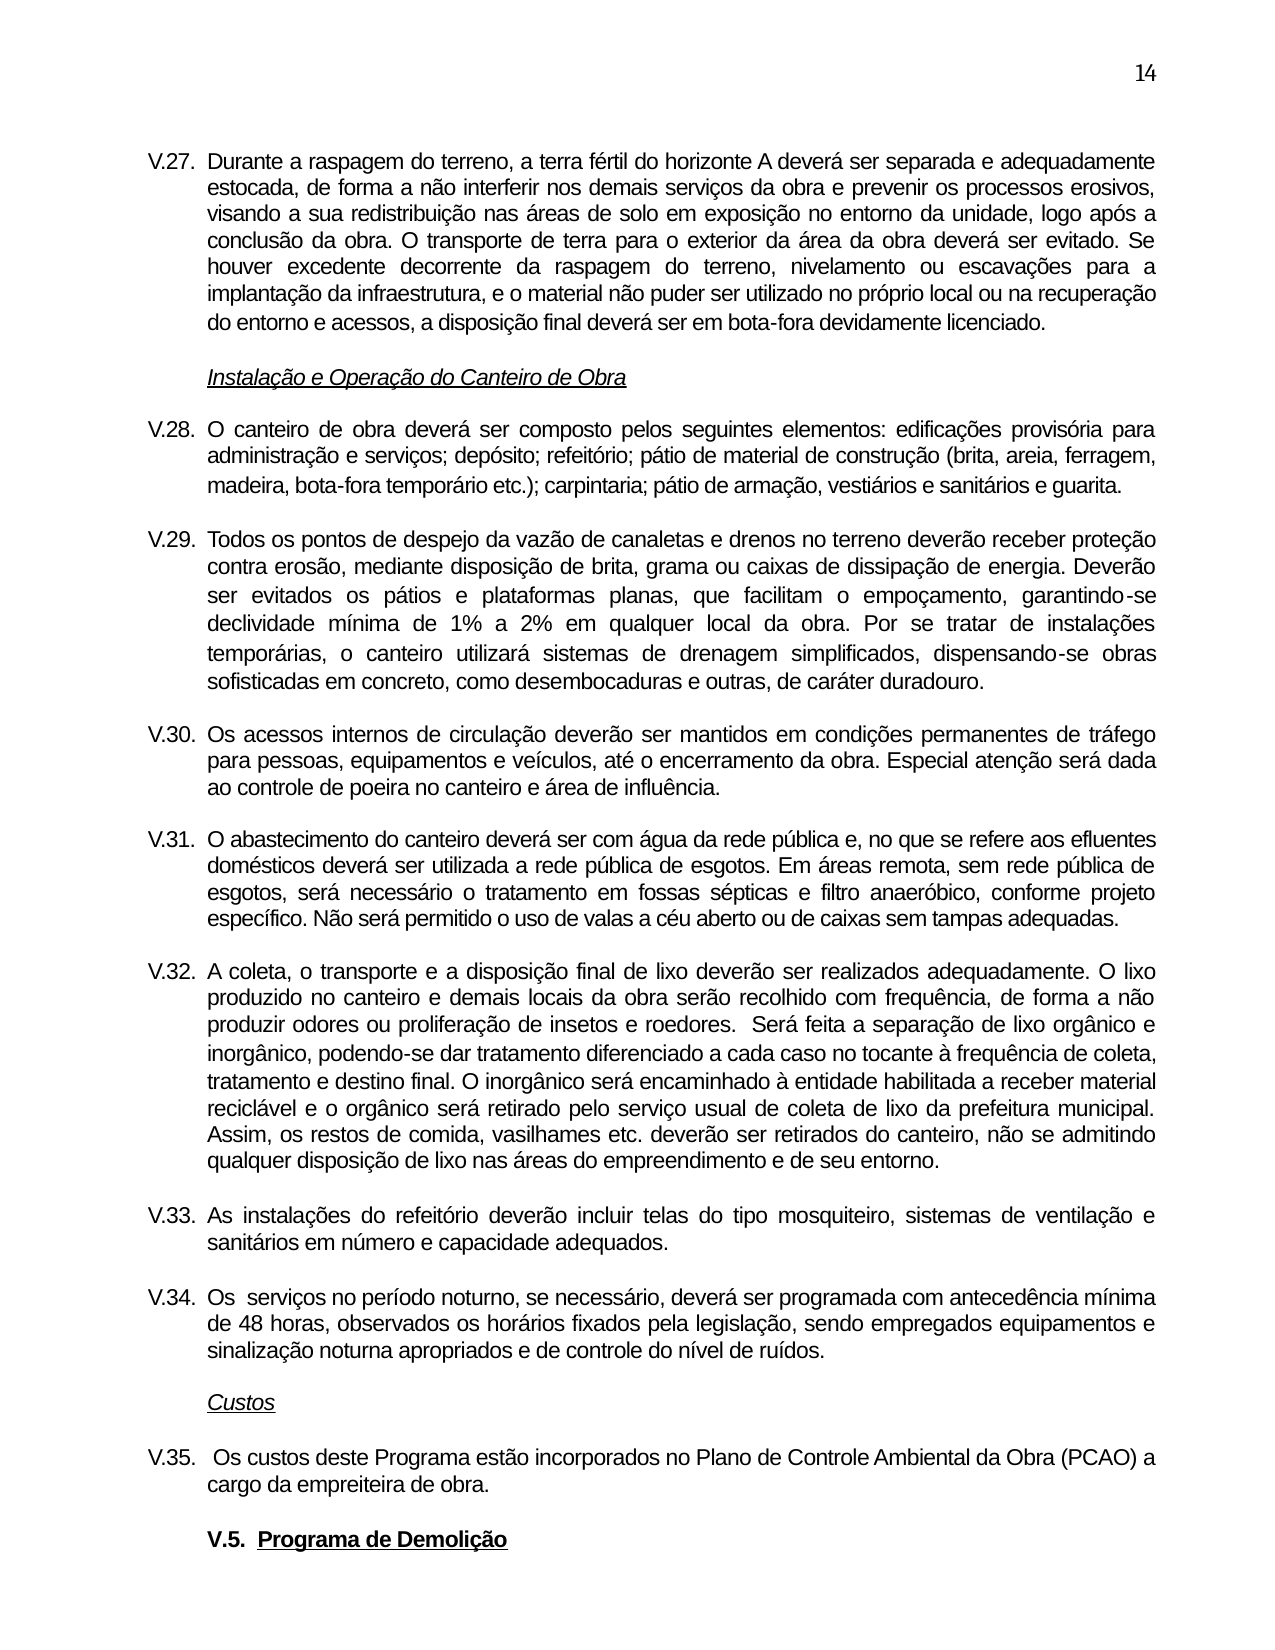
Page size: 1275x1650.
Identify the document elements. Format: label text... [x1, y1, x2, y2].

list A coleta, o transporte e a disposição final de lixo deverão ser realizados adequadamente. O lixo produzido no canteiro e demais locais da obra serão recolhido com frequência, de forma a não produzir odores ou proliferação de insetos e roedores. Será feita a separação de lixo orgânico e inorgânico, podendo‐se dar tratamento diferenciado a cada caso no tocante à frequência de coleta, tratamento e destino final. O inorgânico será encaminhado à entidade habilitada a receber material reciclável e o orgânico será retirado pelo serviço usual de coleta de lixo da prefeitura municipal. Assim, os restos de comida, vasilhames etc. deverão ser retirados do canteiro, não se admitindo qualquer disposição de lixo nas áreas do empreendimento e de seu entorno. [148, 958, 1157, 1174]
text Instalação e Operação do Canteiro de Obra [207, 363, 1157, 390]
list As instalações do refeitório deverão incluir telas do tipo mosquiteiro, sistemas de ventilação e sanitários em número e capacidade adequados. [148, 1202, 1157, 1255]
list O canteiro de obra deverá ser composto pelos seguintes elementos: edificações provisória para administração e serviços; depósito; refeitório; pátio de material de construção (brita, areia, ferragem, madeira, bota‐fora temporário etc.); carpintaria; pátio de armação, vestiários e sanitários e guarita. [148, 416, 1157, 500]
text V.5. Programa de Demolição [207, 1526, 1157, 1552]
list Todos os pontos de despejo da vazão de canaletas e drenos no terreno deverão receber proteção contra erosão, mediante disposição de brita, grama ou caixas de dissipação de energia. Deverão ser evitados os pátios e plataformas planas, que facilitam o empoçamento, garantindo‐se declividade mínima de 1% a 2% em qualquer local da obra. Por se tratar de instalações temporárias, o canteiro utilizará sistemas de drenagem simplificados, dispensando‐se obras sofisticadas em concreto, como desembocaduras e outras, de caráter duradouro. [148, 526, 1157, 694]
list O abastecimento do canteiro deverá ser com água da rede pública e, no que se refere aos efluentes domésticos deverá ser utilizada a rede pública de esgotos. Em áreas remota, sem rede pública de esgotos, será necessário o tratamento em fossas sépticas e filtro anaeróbico, conforme projeto específico. Não será permitido o uso de valas a céu aberto ou de caixas sem tampas adequadas. [148, 826, 1157, 932]
list Custos [207, 1389, 1157, 1416]
list Durante a raspagem do terreno, a terra fértil do horizonte A deverá ser separada e adequadamente estocada, de forma a não interferir nos demais serviços da obra e prevenir os processos erosivos, visando a sua redistribuição nas áreas de solo em exposição no entorno da unidade, logo após a conclusão da obra. O transporte de terra para o exterior da área da obra deverá ser evitado. Se houver excedente decorrente da raspagem do terreno, nivelamento ou escavações para a implantação da infraestrutura, e o material não puder ser utilizado no próprio local ou na recuperação do entorno e acessos, a disposição final deverá ser em bota‐fora devidamente licenciado. [148, 148, 1157, 337]
list Os serviços no período noturno, se necessário, deverá ser programada com antecedência mínima de 48 horas, observados os horários fixados pela legislação, sendo empregados equipamentos e sinalização noturna apropriados e de controle do nível de ruídos. [148, 1284, 1157, 1363]
list Os acessos internos de circulação deverão ser mantidos em condições permanentes de tráfego para pessoas, equipamentos e veículos, até o encerramento da obra. Especial atenção será dada ao controle de poeira no canteiro e área de influência. [148, 721, 1157, 800]
list Os custos deste Programa estão incorporados no Plano de Controle Ambiental da Obra (PCAO) a cargo da empreiteira de obra. [148, 1444, 1157, 1497]
